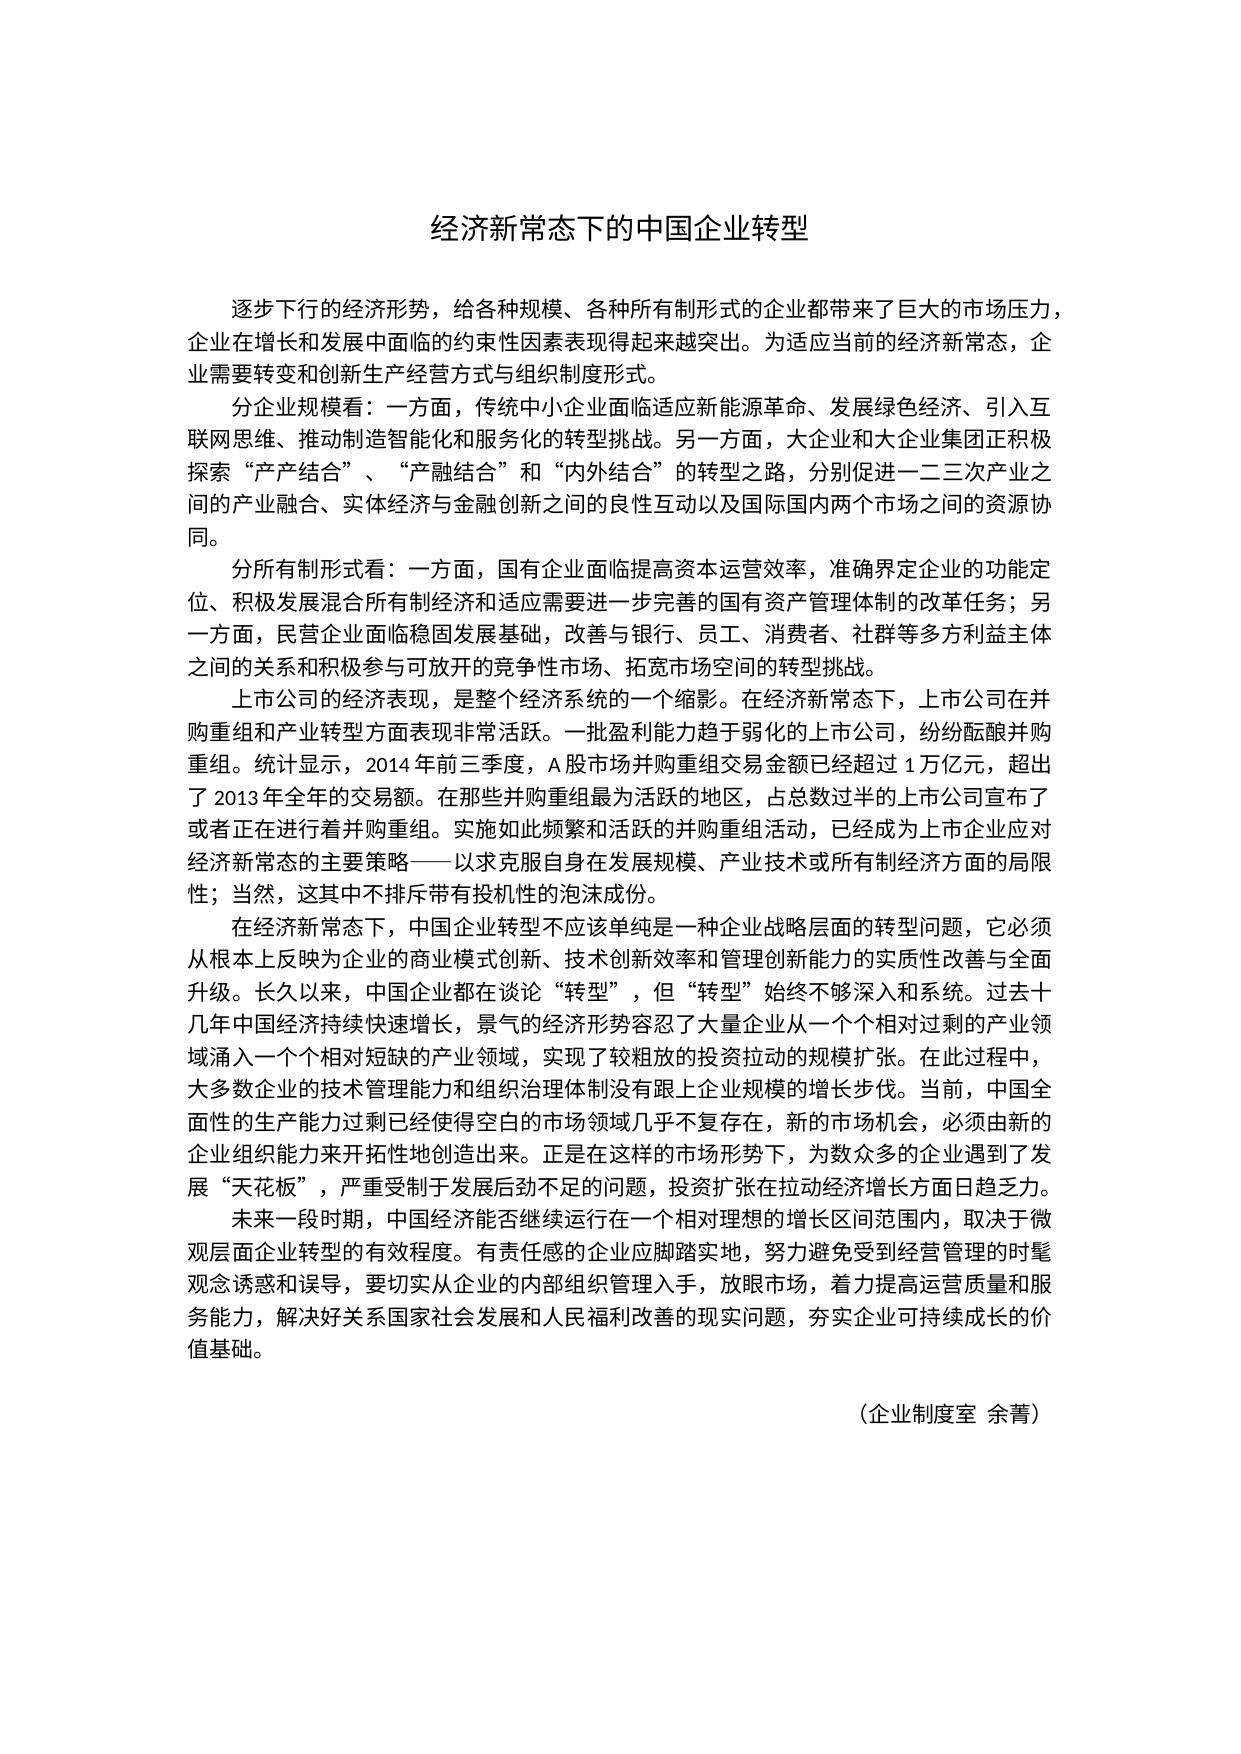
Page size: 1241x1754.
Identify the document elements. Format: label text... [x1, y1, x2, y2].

text 上市公司的经济表现，是整个经济系统的一个缩影。在经济新常态下，上市公司在并购重组和产业转型方面表现非常活跃。一批盈利能力趋于弱化的上市公司，纷纷酝酿并购重组。统计显示，2014年前三季度，A股市场并购重组交易金额已经超过1万亿元，超出了2013年全年的交易额。在那些并购重组最为活跃的地区，占总数过半的上市公司宣布了或者正在进行着并购重组。实施如此频繁和活跃的并购重组活动，已经成为上市企业应对经济新常态的主要策略——以求克服自身在发展规模、产业技术或所有制经济方面的局限性；当然，这其中不排斥带有投机性的泡沫成份。 [187, 682, 1053, 909]
text 逐步下行的经济形势，给各种规模、各种所有制形式的企业都带来了巨大的市场压力，企业在增长和发展中面临的约束性因素表现得起来越突出。为适应当前的经济新常态，企业需要转变和创新生产经营方式与组织制度形式。 [187, 292, 1053, 389]
text 分所有制形式看：一方面，国有企业面临提高资本运营效率，准确界定企业的功能定位、积极发展混合所有制经济和适应需要进一步完善的国有资产管理体制的改革任务；另一方面，民营企业面临稳固发展基础，改善与银行、员工、消费者、社群等多方利益主体之间的关系和积极参与可放开的竞争性市场、拓宽市场空间的转型挑战。 [187, 552, 1053, 682]
text 在经济新常态下，中国企业转型不应该单纯是一种企业战略层面的转型问题，它必须从根本上反映为企业的商业模式创新、技术创新效率和管理创新能力的实质性改善与全面升级。长久以来，中国企业都在谈论“转型”，但“转型”始终不够深入和系统。过去十几年中国经济持续快速增长，景气的经济形势容忍了大量企业从一个个相对过剩的产业领域涌入一个个相对短缺的产业领域，实现了较粗放的投资拉动的规模扩张。在此过程中，大多数企业的技术管理能力和组织治理体制没有跟上企业规模的增长步伐。当前，中国全面性的生产能力过剩已经使得空白的市场领域几乎不复存在，新的市场机会，必须由新的企业组织能力来开拓性地创造出来。正是在这样的市场形势下，为数众多的企业遇到了发展“天花板”，严重受制于发展后劲不足的问题，投资扩张在拉动经济增长方面日趋乏力。 [187, 909, 1053, 1202]
text 经济新常态下的中国企业转型 [187, 194, 1053, 259]
text 未来一段时期，中国经济能否继续运行在一个相对理想的增长区间范围内，取决于微观层面企业转型的有效程度。有责任感的企业应脚踏实地，努力避免受到经营管理的时髦观念诱惑和误导，要切实从企业的内部组织管理入手，放眼市场，着力提高运营质量和服务能力，解决好关系国家社会发展和人民福利改善的现实问题，夯实企业可持续成长的价值基础。 [187, 1202, 1053, 1364]
text 分企业规模看：一方面，传统中小企业面临适应新能源革命、发展绿色经济、引入互联网思维、推动制造智能化和服务化的转型挑战。另一方面，大企业和大企业集团正积极探索“产产结合”、“产融结合”和“内外结合”的转型之路，分别促进一二三次产业之间的产业融合、实体经济与金融创新之间的良性互动以及国际国内两个市场之间的资源协同。 [187, 389, 1053, 552]
text （企业制度室 余菁） [187, 1397, 1053, 1429]
